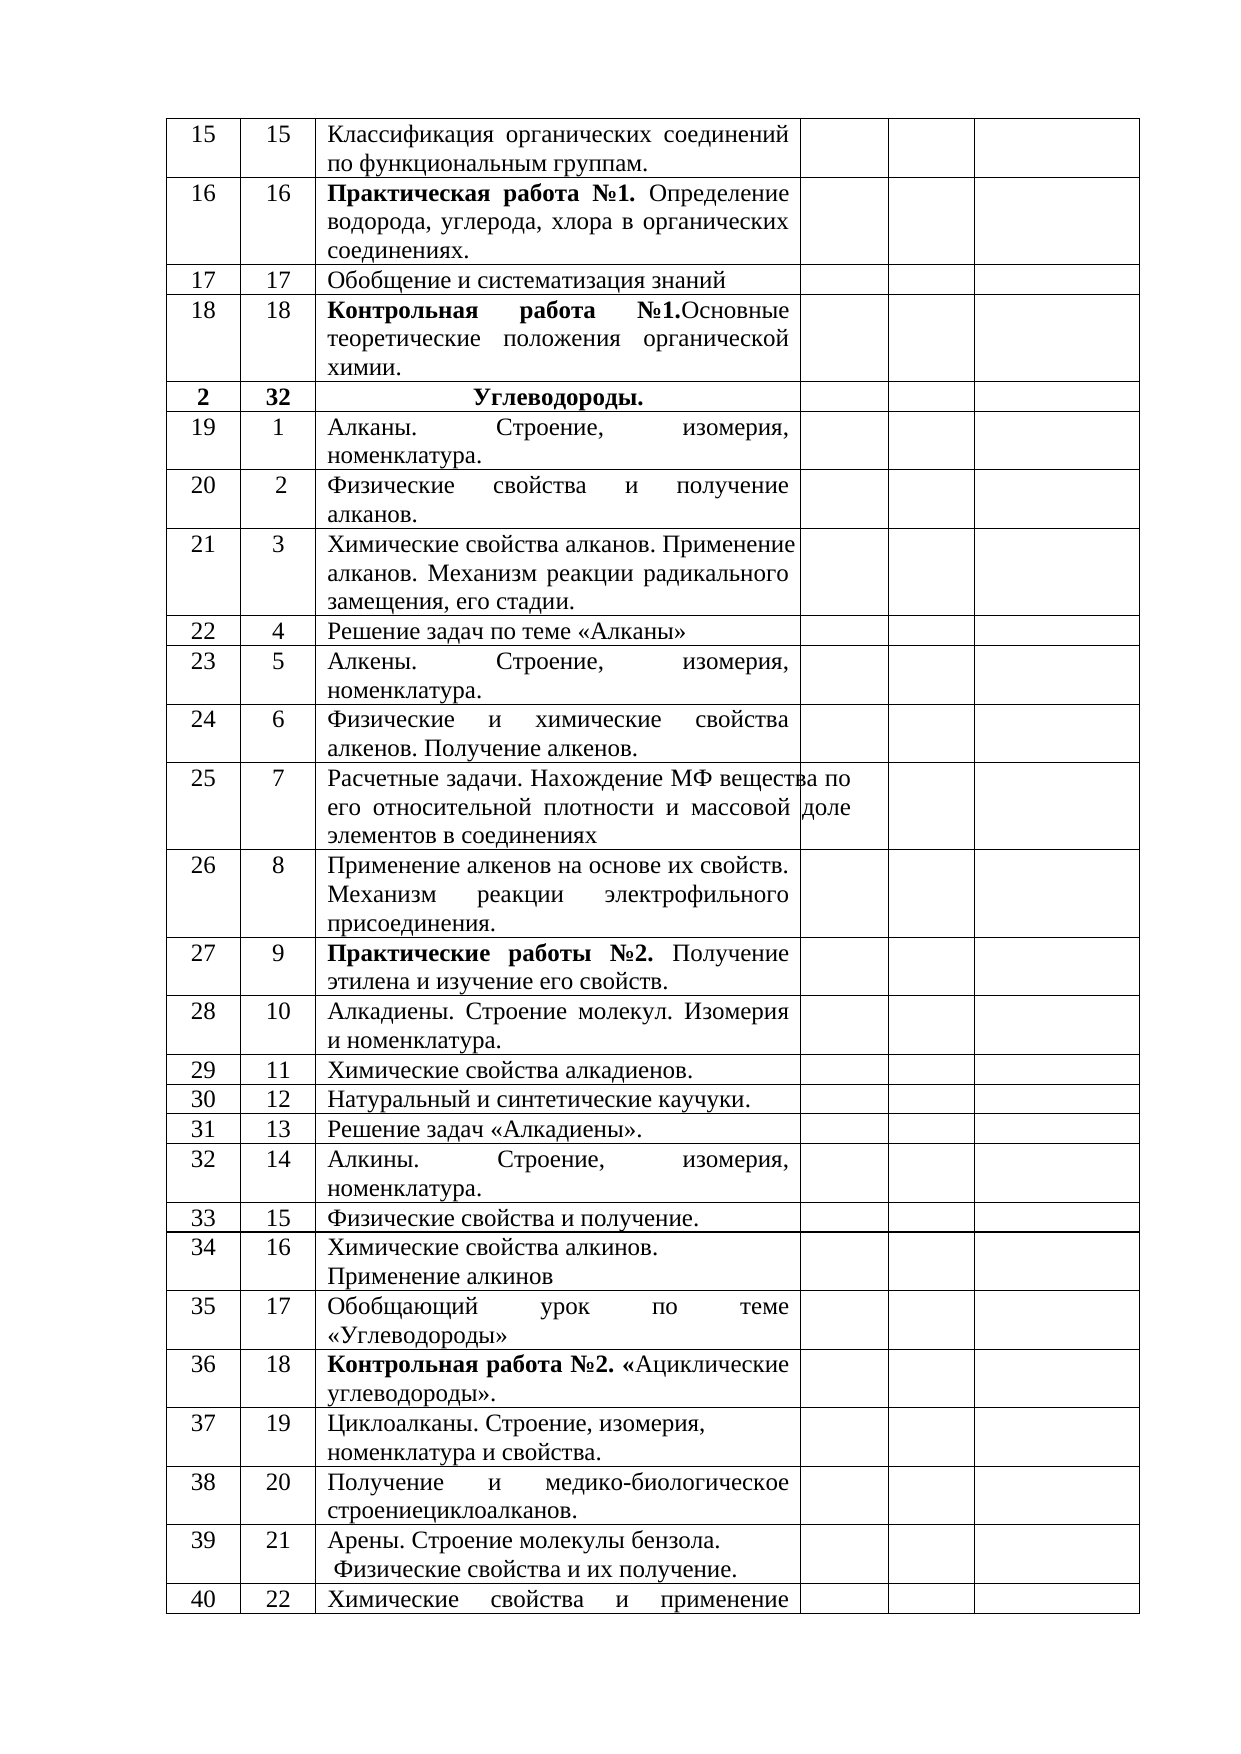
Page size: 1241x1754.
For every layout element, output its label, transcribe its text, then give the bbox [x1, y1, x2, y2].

table_cell Циклоалканы. Строение, изомерия, номенклатура и свойства. [316, 1408, 800, 1466]
table_cell 21 [241, 1525, 315, 1583]
table_cell [975, 705, 1139, 762]
table_cell [889, 1144, 974, 1202]
table_cell [801, 1467, 888, 1524]
table_cell [801, 412, 888, 469]
table_cell 36 [167, 1350, 240, 1407]
table_cell 35 [167, 1291, 240, 1348]
table_cell [889, 646, 974, 703]
table_cell [801, 938, 888, 995]
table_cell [316, 1584, 800, 1612]
table_cell Химические свойства алканов. Применение алканов. Механизм реакции радикального замещения, его стадии. [316, 529, 800, 615]
table_cell Физические свойства и получение алканов. [316, 470, 800, 528]
table_cell 32 [241, 382, 315, 411]
table_cell 19 [167, 412, 240, 469]
table_cell Практическая работа №1. Определение водорода, углерода, хлора в органических соединениях. [316, 178, 800, 264]
table_cell 18 [167, 295, 240, 381]
table_cell [889, 295, 974, 381]
table_cell [975, 529, 1139, 615]
table_cell [801, 1350, 888, 1407]
table_cell Алкадиены. Строение молекул. Изомерия и номенклатура. [316, 996, 800, 1054]
table_cell Получение и медико-биологическое строениециклоалканов. [316, 1467, 800, 1524]
table_cell [975, 616, 1139, 645]
table_cell [975, 938, 1139, 995]
table_cell [975, 646, 1139, 703]
table_cell [801, 470, 888, 528]
table_cell [889, 1085, 974, 1113]
table_cell [801, 1055, 888, 1083]
table_cell [975, 1085, 1139, 1113]
table_cell 25 [167, 763, 240, 849]
table_cell Алкины. Строение, изомерия, номенклатура. [316, 1144, 800, 1202]
table_cell Алкены. Строение, изомерия, номенклатура. [316, 646, 800, 703]
table_cell [889, 1291, 974, 1348]
table_cell 16 [241, 1233, 315, 1290]
table_cell [975, 763, 1139, 849]
table_cell Алканы. Строение, изомерия, номенклатура. [316, 412, 800, 469]
table_cell [801, 763, 888, 849]
table_cell Контрольная работа №1.Основные теоретические положения органической химии. [316, 295, 800, 381]
table_cell 1 [241, 412, 315, 469]
table_cell [975, 1233, 1139, 1290]
table_cell Обобщение и систематизация знаний [316, 265, 800, 294]
table_cell Углеводороды. [316, 382, 800, 411]
table_cell [889, 119, 974, 177]
table_cell 24 [167, 705, 240, 762]
table_cell Арены. Строение молекулы бензола. Физические свойства и их получение. [316, 1525, 800, 1583]
table_cell [975, 119, 1139, 177]
table_cell [975, 1291, 1139, 1348]
table_cell [889, 1114, 974, 1143]
table_cell [801, 1584, 888, 1612]
table_cell 29 [167, 1055, 240, 1083]
table_cell [889, 1584, 974, 1612]
table_cell 15 [241, 119, 315, 177]
table_cell [975, 412, 1139, 469]
table_cell [889, 705, 974, 762]
table_cell Решение задач «Алкадиены». [316, 1114, 800, 1143]
table_cell [889, 382, 974, 411]
table_cell [975, 1144, 1139, 1202]
table_cell 26 [167, 850, 240, 937]
table_cell 5 [241, 646, 315, 703]
table_cell [889, 1467, 974, 1524]
table_cell [801, 705, 888, 762]
table_cell [975, 996, 1139, 1054]
table_cell 21 [167, 529, 240, 615]
table_cell [801, 1233, 888, 1290]
table_cell 9 [241, 938, 315, 995]
table_cell Расчетные задачи. Нахождение МФ вещества по его относительной плотности и массовой доле элементов в соединениях [316, 763, 800, 849]
table_cell [889, 616, 974, 645]
table_cell [975, 1525, 1139, 1583]
table_cell 27 [167, 938, 240, 995]
table_cell 11 [241, 1055, 315, 1083]
table_cell Физические свойства и получение. [316, 1203, 800, 1231]
table_cell [801, 646, 888, 703]
table_cell [801, 178, 888, 264]
table_cell 16 [241, 178, 315, 264]
table_cell [801, 1203, 888, 1231]
table_cell 17 [241, 265, 315, 294]
table_cell [801, 616, 888, 645]
table_cell Применение алкенов на основе их свойств. Механизм реакции электрофильного присоединения. [316, 850, 800, 937]
table_cell [889, 1055, 974, 1083]
table_cell [889, 1525, 974, 1583]
table_cell 8 [241, 850, 315, 937]
table_cell [975, 265, 1139, 294]
table_cell 2 [241, 470, 315, 528]
table_cell 28 [167, 996, 240, 1054]
table_cell [801, 1085, 888, 1113]
table_cell [801, 996, 888, 1054]
table_cell [975, 295, 1139, 381]
table_cell [801, 265, 888, 294]
table_cell [889, 178, 974, 264]
table_cell [975, 382, 1139, 411]
table_cell [975, 470, 1139, 528]
table_cell 17 [241, 1291, 315, 1348]
table_cell Контрольная работа №2. «Ациклические углеводороды». [316, 1350, 800, 1407]
table_cell [975, 1055, 1139, 1083]
table_cell 16 [167, 178, 240, 264]
table_cell 20 [167, 470, 240, 528]
table_cell 18 [241, 1350, 315, 1407]
table_cell 39 [167, 1525, 240, 1583]
table_cell [889, 850, 974, 937]
table_cell [889, 412, 974, 469]
table_cell [801, 1408, 888, 1466]
table_cell 18 [241, 295, 315, 381]
table_cell [889, 1233, 974, 1290]
table_cell [801, 119, 888, 177]
table_cell 15 [241, 1203, 315, 1231]
table_cell 12 [241, 1085, 315, 1113]
table_cell 6 [241, 705, 315, 762]
table_cell 37 [167, 1408, 240, 1466]
table_cell 7 [241, 763, 315, 849]
table_cell Натуральный и синтетические каучуки. [316, 1085, 800, 1113]
table_cell 3 [241, 529, 315, 615]
table_cell 4 [241, 616, 315, 645]
table_cell [975, 1114, 1139, 1143]
table_cell 2 [167, 382, 240, 411]
table_cell [975, 1408, 1139, 1466]
table_cell Химические свойства алкадиенов. [316, 1055, 800, 1083]
table_cell Физические и химические свойства алкенов. Получение алкенов. [316, 705, 800, 762]
table_cell [889, 938, 974, 995]
table_cell [889, 1350, 974, 1407]
table_cell Практические работы №2. Получение этилена и изучение его свойств. [316, 938, 800, 995]
table_cell 17 [167, 265, 240, 294]
table_cell 19 [241, 1408, 315, 1466]
table_cell Решение задач по теме «Алканы» [316, 616, 800, 645]
table_cell 22 [241, 1584, 315, 1612]
table_cell 32 [167, 1144, 240, 1202]
table_cell 22 [167, 616, 240, 645]
table_cell [889, 529, 974, 615]
table_cell 33 [167, 1203, 240, 1231]
table_cell 10 [241, 996, 315, 1054]
table_cell [975, 178, 1139, 264]
table_cell [889, 996, 974, 1054]
table_cell [889, 763, 974, 849]
table_cell [975, 1584, 1139, 1612]
table_cell [801, 1144, 888, 1202]
table_cell 34 [167, 1233, 240, 1290]
table_cell [975, 850, 1139, 937]
table_cell 13 [241, 1114, 315, 1143]
table_cell [975, 1203, 1139, 1231]
table_cell [975, 1467, 1139, 1524]
table_cell [801, 1114, 888, 1143]
table_cell 14 [241, 1144, 315, 1202]
table_cell [801, 295, 888, 381]
table_cell [889, 470, 974, 528]
table_cell 31 [167, 1114, 240, 1143]
table_cell 15 [167, 119, 240, 177]
table_cell 40 [167, 1584, 240, 1612]
table_cell [801, 382, 888, 411]
table_cell [801, 529, 888, 615]
table_cell Химические свойства алкинов. Применение алкинов [316, 1233, 800, 1290]
table_cell [801, 1291, 888, 1348]
table_cell 30 [167, 1085, 240, 1113]
table_cell [801, 1525, 888, 1583]
table_cell 20 [241, 1467, 315, 1524]
table_cell [889, 265, 974, 294]
table_cell [975, 1350, 1139, 1407]
table_cell [801, 850, 888, 937]
table_cell 23 [167, 646, 240, 703]
table_cell Классификация органических соединений по функциональным группам. [316, 119, 800, 177]
table_cell 38 [167, 1467, 240, 1524]
table_cell [889, 1203, 974, 1231]
table_cell Обобщающий урок по теме «Углеводороды» [316, 1291, 800, 1348]
table_cell [889, 1408, 974, 1466]
